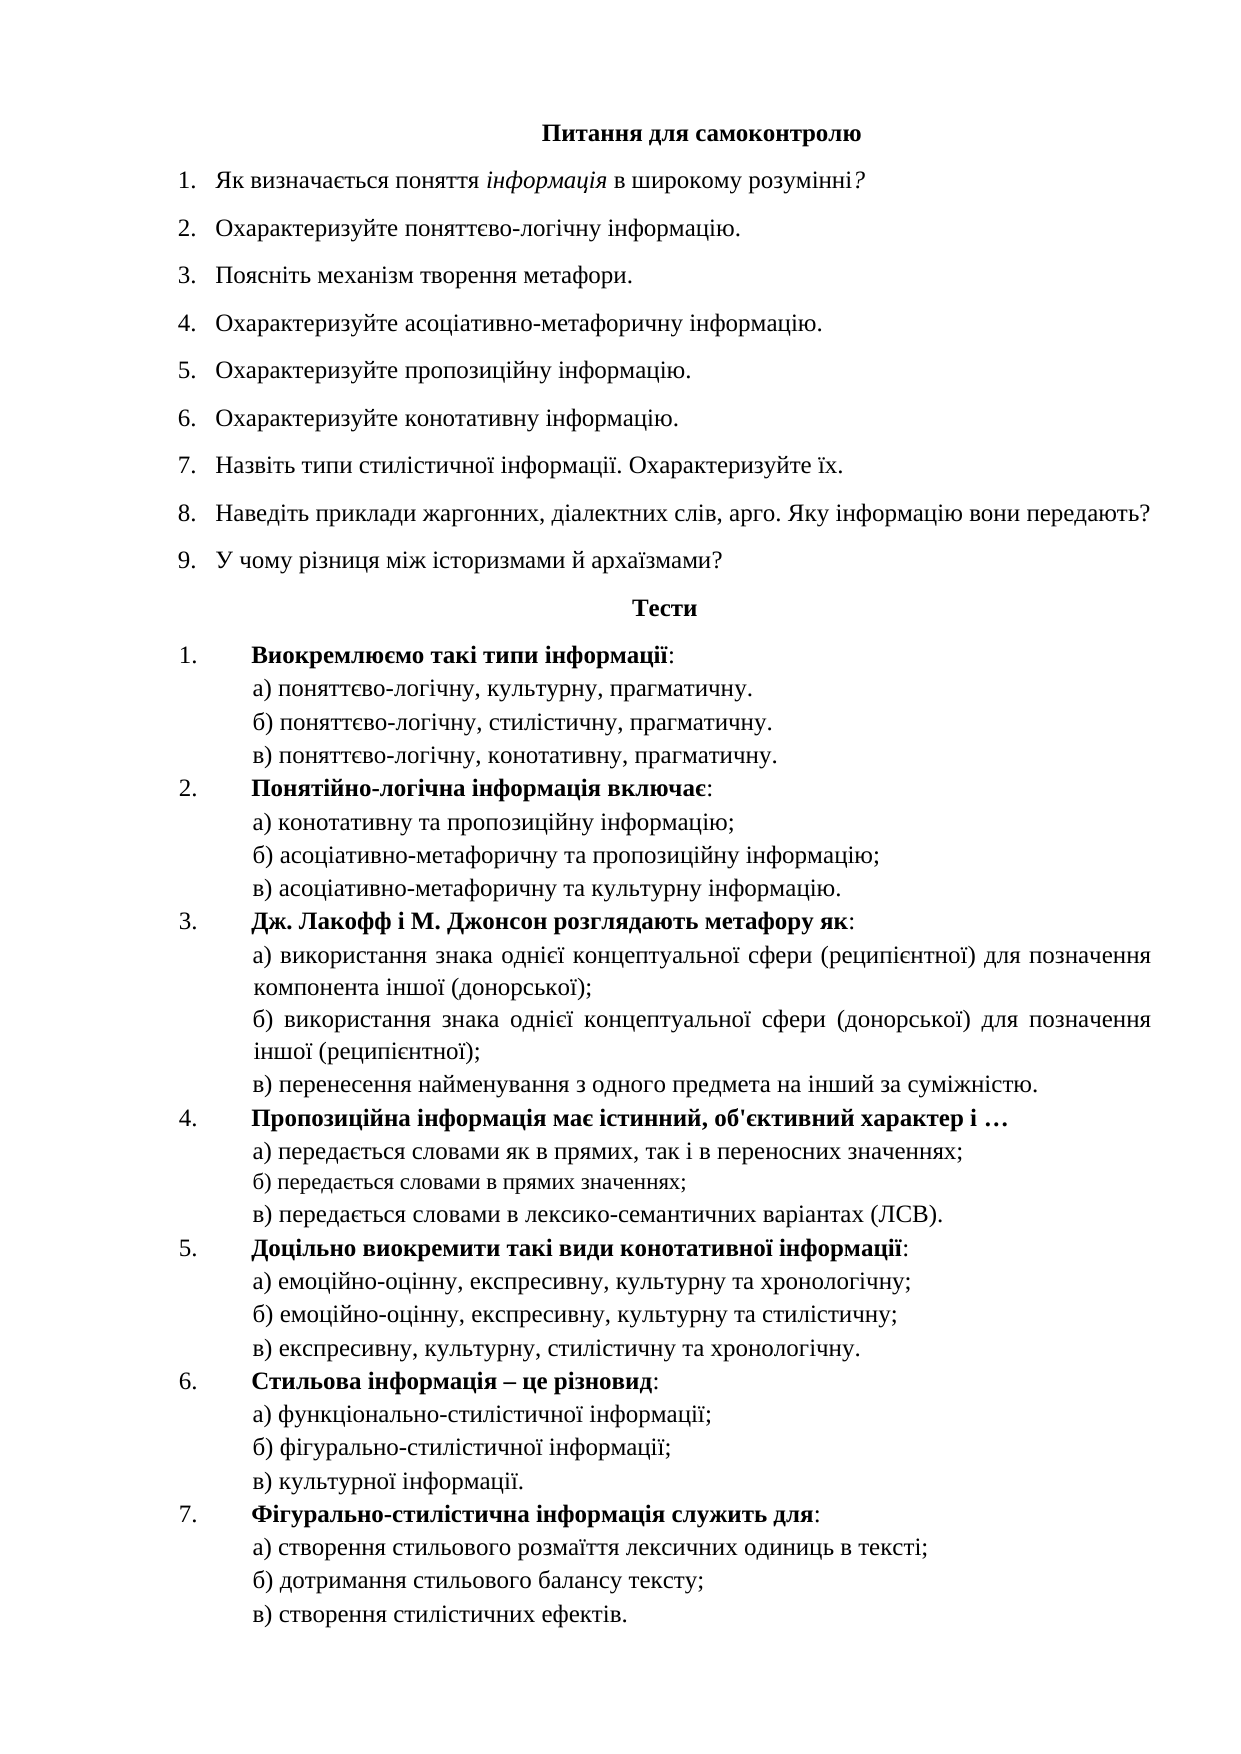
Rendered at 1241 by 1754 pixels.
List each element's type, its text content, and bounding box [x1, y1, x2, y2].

text в) перенесення найменування з одного предмета на інший за суміжністю. [252, 1069, 1152, 1098]
text б) емоційно-оцінну, експресивну, культурну та стилістичну; [252, 1299, 1152, 1328]
subtitle Тести [319, 593, 1010, 622]
text в) створення стилістичних ефектів. [252, 1599, 1152, 1627]
text а) емоційно-оцінну, експресивну, культурну та хронологічну; [252, 1266, 1152, 1295]
list Охарактеризуйте пропозиційну інформацію. [178, 355, 1152, 384]
list Доцільно виокремити такі види конотативної інформації: [178, 1233, 1153, 1261]
text б) поняттєво-логічну, стилістичну, прагматичну. [252, 707, 1152, 736]
list У чому різниця між історизмами й архаїзмами? [178, 545, 1152, 574]
text б) дотримання стильового балансу тексту; [252, 1566, 1152, 1594]
text б) асоціативно-метафоричну та пропозиційну інформацію; [252, 840, 1152, 869]
text б) використання знака однієї концептуальної сфери (донорської) для позначення іншої (реципієнтної); [252, 1004, 1152, 1065]
list Дж. Лакофф і М. Джонсон розглядають метафору як: [178, 906, 1153, 935]
list Охарактеризуйте поняттєво-логічну інформацію. [178, 213, 1152, 242]
text в) експресивну, культурну, стилістичну та хронологічну. [252, 1333, 1152, 1361]
text а) створення стильового розмаїття лексичних одиниць в тексті; [252, 1532, 1152, 1561]
list Пропозиційна інформація має істинний, об'єктивний характер і … [178, 1103, 1153, 1132]
text в) поняттєво-логічну, конотативну, прагматичну. [252, 740, 1152, 769]
text в) культурної інформації. [252, 1466, 1152, 1494]
list Виокремлюємо такі типи інформації: [178, 640, 1153, 669]
list Назвіть типи стилістичної інформації. Охарактеризуйте їх. [178, 450, 1152, 479]
text а) конотативну та пропозиційну інформацію; [252, 807, 1152, 835]
list Як визначається поняття інформація в широкому розумінні? [178, 165, 1152, 194]
text в) асоціативно-метафоричну та культурну інформацію. [252, 873, 1152, 902]
list Понятійно-логічна інформація включає: [178, 773, 1153, 802]
text а) поняттєво-логічну, культурну, прагматичну. [252, 673, 1152, 702]
list Охарактеризуйте конотативну інформацію. [178, 403, 1152, 432]
subtitle Питання для самоконтролю [319, 118, 1084, 147]
text б) передається словами в прямих значеннях; [252, 1168, 1153, 1194]
list Наведіть приклади жаргонних, діалектних слів, арго. Яку інформацію вони передають? [178, 498, 1152, 527]
list Охарактеризуйте асоціативно-метафоричну інформацію. [178, 308, 1152, 337]
list Поясніть механізм творення метафори. [178, 260, 1152, 289]
list Стильова інформація – це різновид: [178, 1366, 1153, 1395]
text а) передається словами як в прямих, так і в переносних значеннях; [252, 1136, 1152, 1165]
text в) передається словами в лексико-семантичних варіантах (ЛСВ). [252, 1199, 1152, 1228]
list Фігурально-стилістична інформація служить для: [178, 1499, 1153, 1528]
text а) функціонально-стилістичної інформації; [252, 1399, 1152, 1428]
text а) використання знака однієї концептуальної сфери (реципієнтної) для позначення компонента іншої (донорської); [252, 940, 1152, 1000]
text б) фігурально-стилістичної інформації; [252, 1432, 1152, 1461]
